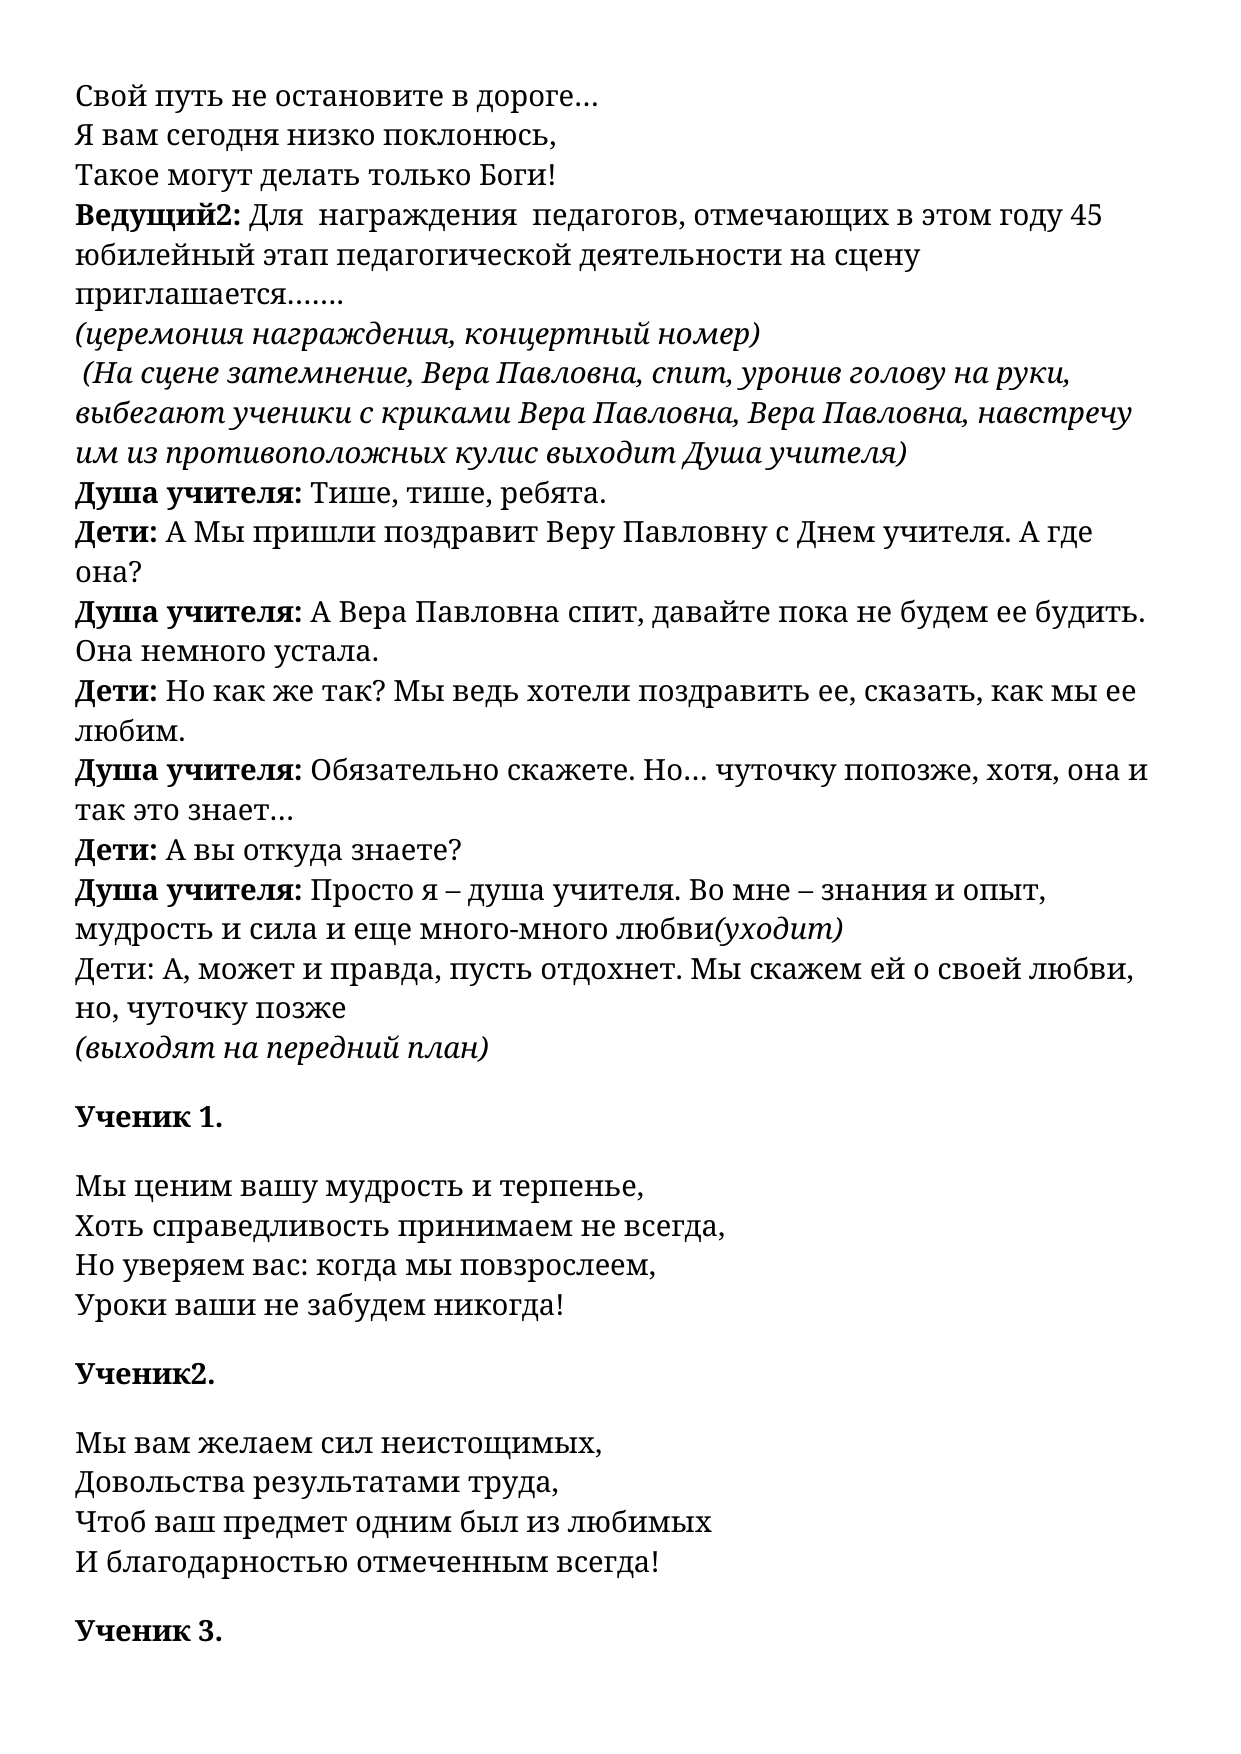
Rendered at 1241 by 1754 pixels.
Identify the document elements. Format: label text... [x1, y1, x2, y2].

text Ученик2. [75, 1353, 1165, 1393]
text Душа учителя: А Вера Павловна спит, давайте пока не будем ее будить. Она немного устала. [75, 591, 1165, 670]
text Дети: Но как же так? Мы ведь хотели поздравить ее, сказать, как мы ее любим. [75, 670, 1165, 750]
text Мы вам желаем сил неистощимых, Довольства результатами труда, Чтоб ваш предмет одним был из любимых И благодарностью отмеченным всегда! [75, 1422, 1165, 1581]
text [75, 75, 1165, 194]
text Ведущий2: Для награждения педагогов, отмечающих в этом году 45 юбилейный этап педагогической деятельности на сцену приглашается……. [75, 194, 1165, 313]
text Дети: А, может и правда, пусть отдохнет. Мы скажем ей о своей любви, но, чуточку позже [75, 948, 1165, 1027]
text Мы ценим вашу мудрость и терпенье, Хоть справедливость принимаем не всегда, Но уверяем вас: когда мы повзрослеем, Уроки ваши не забудем никогда! [75, 1165, 1165, 1324]
text Душа учителя: Обязательно скажете. Но… чуточку попозже, хотя, она и так это знает… [75, 750, 1165, 829]
text Дети: А вы откуда знаете? [75, 829, 1165, 869]
text Ученик 1. [75, 1096, 1165, 1136]
text Душа учителя: Просто я – душа учителя. Во мне – знания и опыт, мудрость и сила и еще много-много любви(уходит) [75, 869, 1165, 948]
text Дети: А Мы пришли поздравит Веру Павловну с Днем учителя. А где она? [75, 512, 1165, 591]
text (церемония награждения, концертный номер) [75, 313, 1165, 353]
text Ученик 3. [75, 1610, 1165, 1649]
text Душа учителя: Тише, тише, ребята. [75, 472, 1165, 512]
text (На сцене затемнение, Вера Павловна, спит, уронив голову на руки, выбегают ученики с криками Вера Павловна, Вера Павловна, навстречу им из противоположных кулис выходит Душа учителя) [75, 353, 1165, 472]
text (выходят на передний план) [75, 1027, 1165, 1067]
